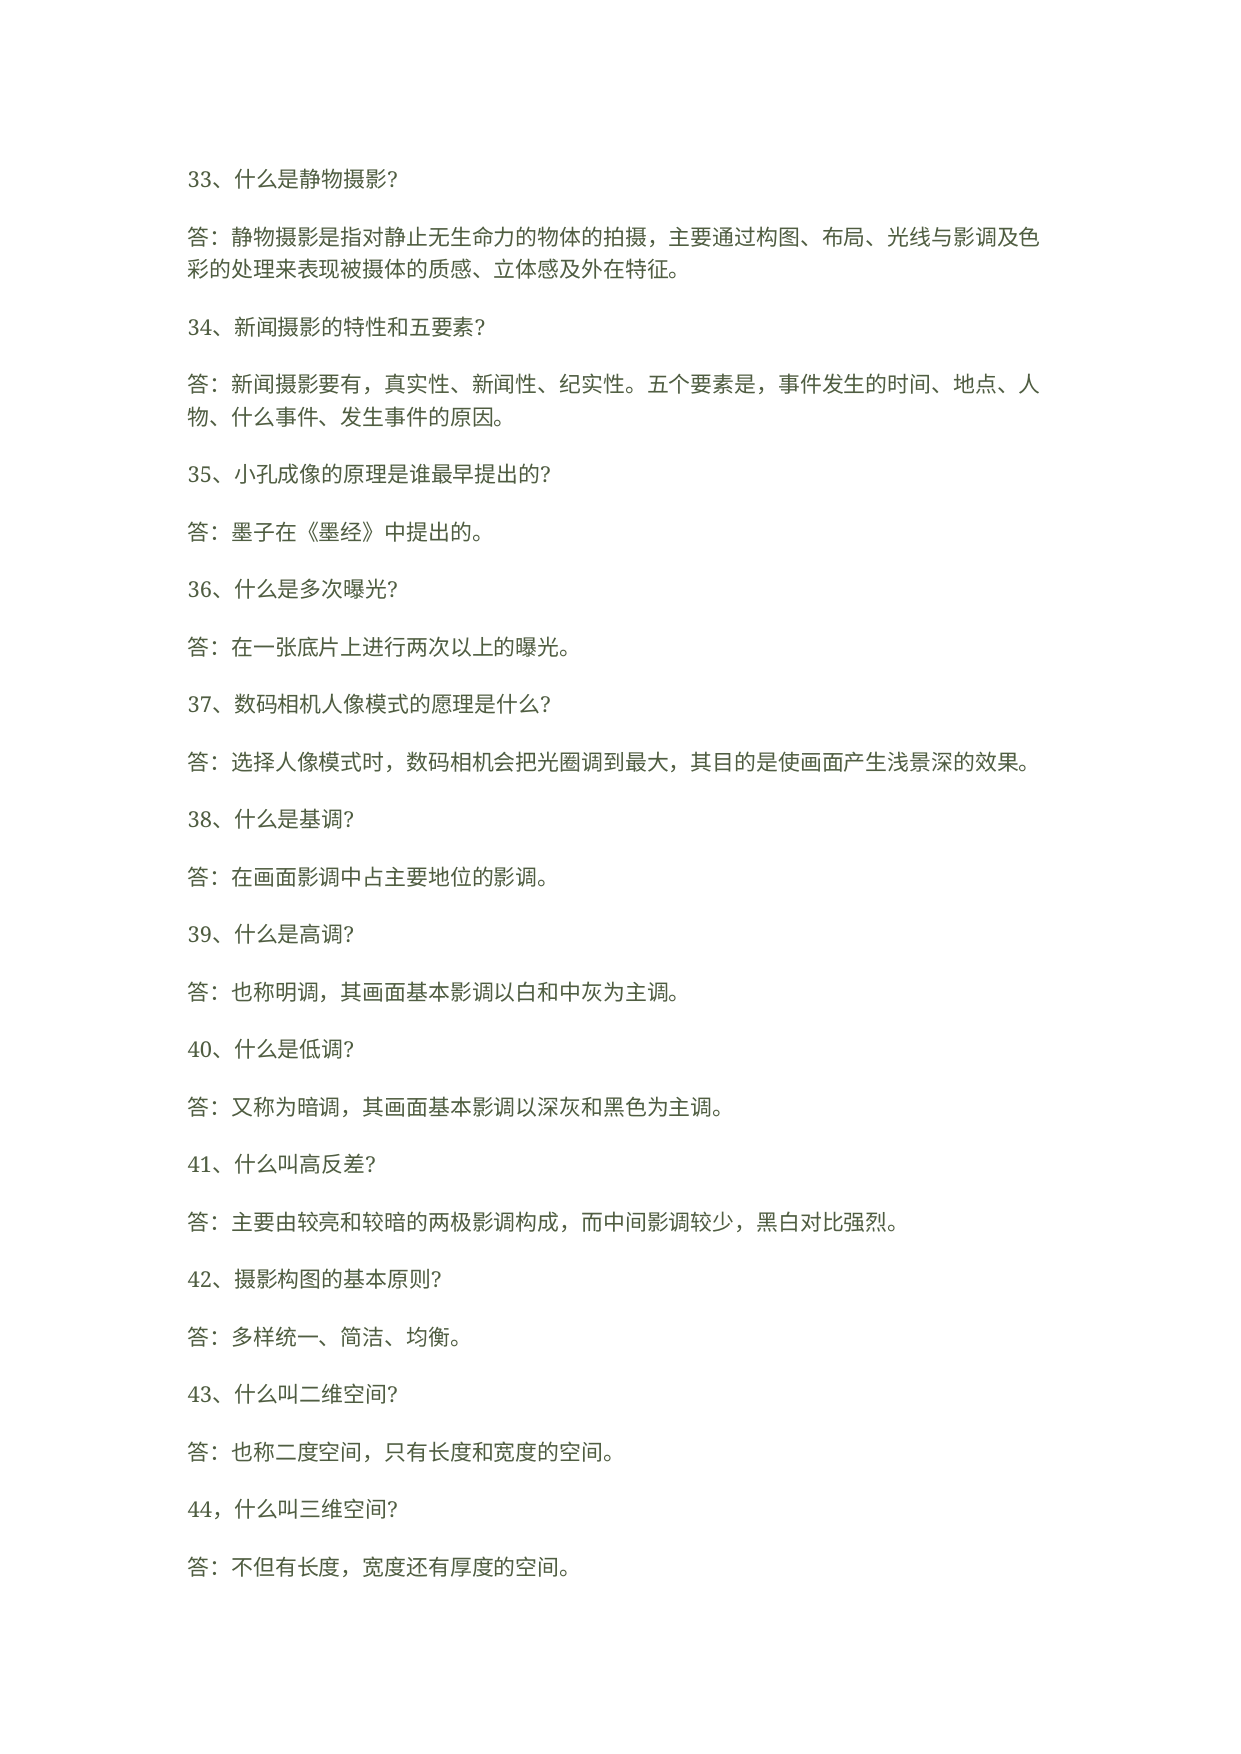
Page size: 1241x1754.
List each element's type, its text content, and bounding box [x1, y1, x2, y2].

text 44，什么叫三维空间? [187, 1492, 1053, 1524]
text 答：也称明调，其画面基本影调以白和中灰为主调。 [187, 974, 1053, 1007]
text 答：选择人像模式时，数码相机会把光圈调到最大，其目的是使画面产生浅景深的效果。 [187, 744, 1053, 777]
text 40、什么是低调? [187, 1032, 1053, 1064]
text 41、什么叫高反差? [187, 1147, 1053, 1179]
text 答：在画面影调中占主要地位的影调。 [187, 859, 1053, 892]
text 答：主要由较亮和较暗的两极影调构成，而中间影调较少，黑白对比强烈。 [187, 1204, 1053, 1237]
text 34、新闻摄影的特性和五要素? [187, 309, 1053, 342]
text 答：也称二度空间，只有长度和宽度的空间。 [187, 1434, 1053, 1467]
text 42、摄影构图的基本原则? [187, 1262, 1053, 1294]
text 43、什么叫二维空间? [187, 1377, 1053, 1409]
text 答：墨子在《墨经》中提出的。 [187, 514, 1053, 547]
text 答：在一张底片上进行两次以上的曝光。 [187, 629, 1053, 662]
text 37、数码相机人像模式的愿理是什么? [187, 687, 1053, 719]
text 35、小孔成像的原理是谁最早提出的? [187, 457, 1053, 489]
text 33、什么是静物摄影? [187, 162, 1053, 194]
text 答：多样统一、简洁、均衡。 [187, 1319, 1053, 1352]
text 答：新闻摄影要有，真实性、新闻性、纪实性。五个要素是，事件发生的时间、地点、人物、什么事件、发生事件的原因。 [187, 367, 1053, 432]
text 39、什么是高调? [187, 917, 1053, 949]
text 答：不但有长度，宽度还有厚度的空间。 [187, 1549, 1053, 1582]
text 36、什么是多次曝光? [187, 572, 1053, 604]
text 38、什么是基调? [187, 802, 1053, 834]
text 答：静物摄影是指对静止无生命力的物体的拍摄，主要通过构图、布局、光线与影调及色彩的处理来表现被摄体的质感、立体感及外在特征。 [187, 219, 1053, 284]
text 答：又称为暗调，其画面基本影调以深灰和黑色为主调。 [187, 1089, 1053, 1122]
